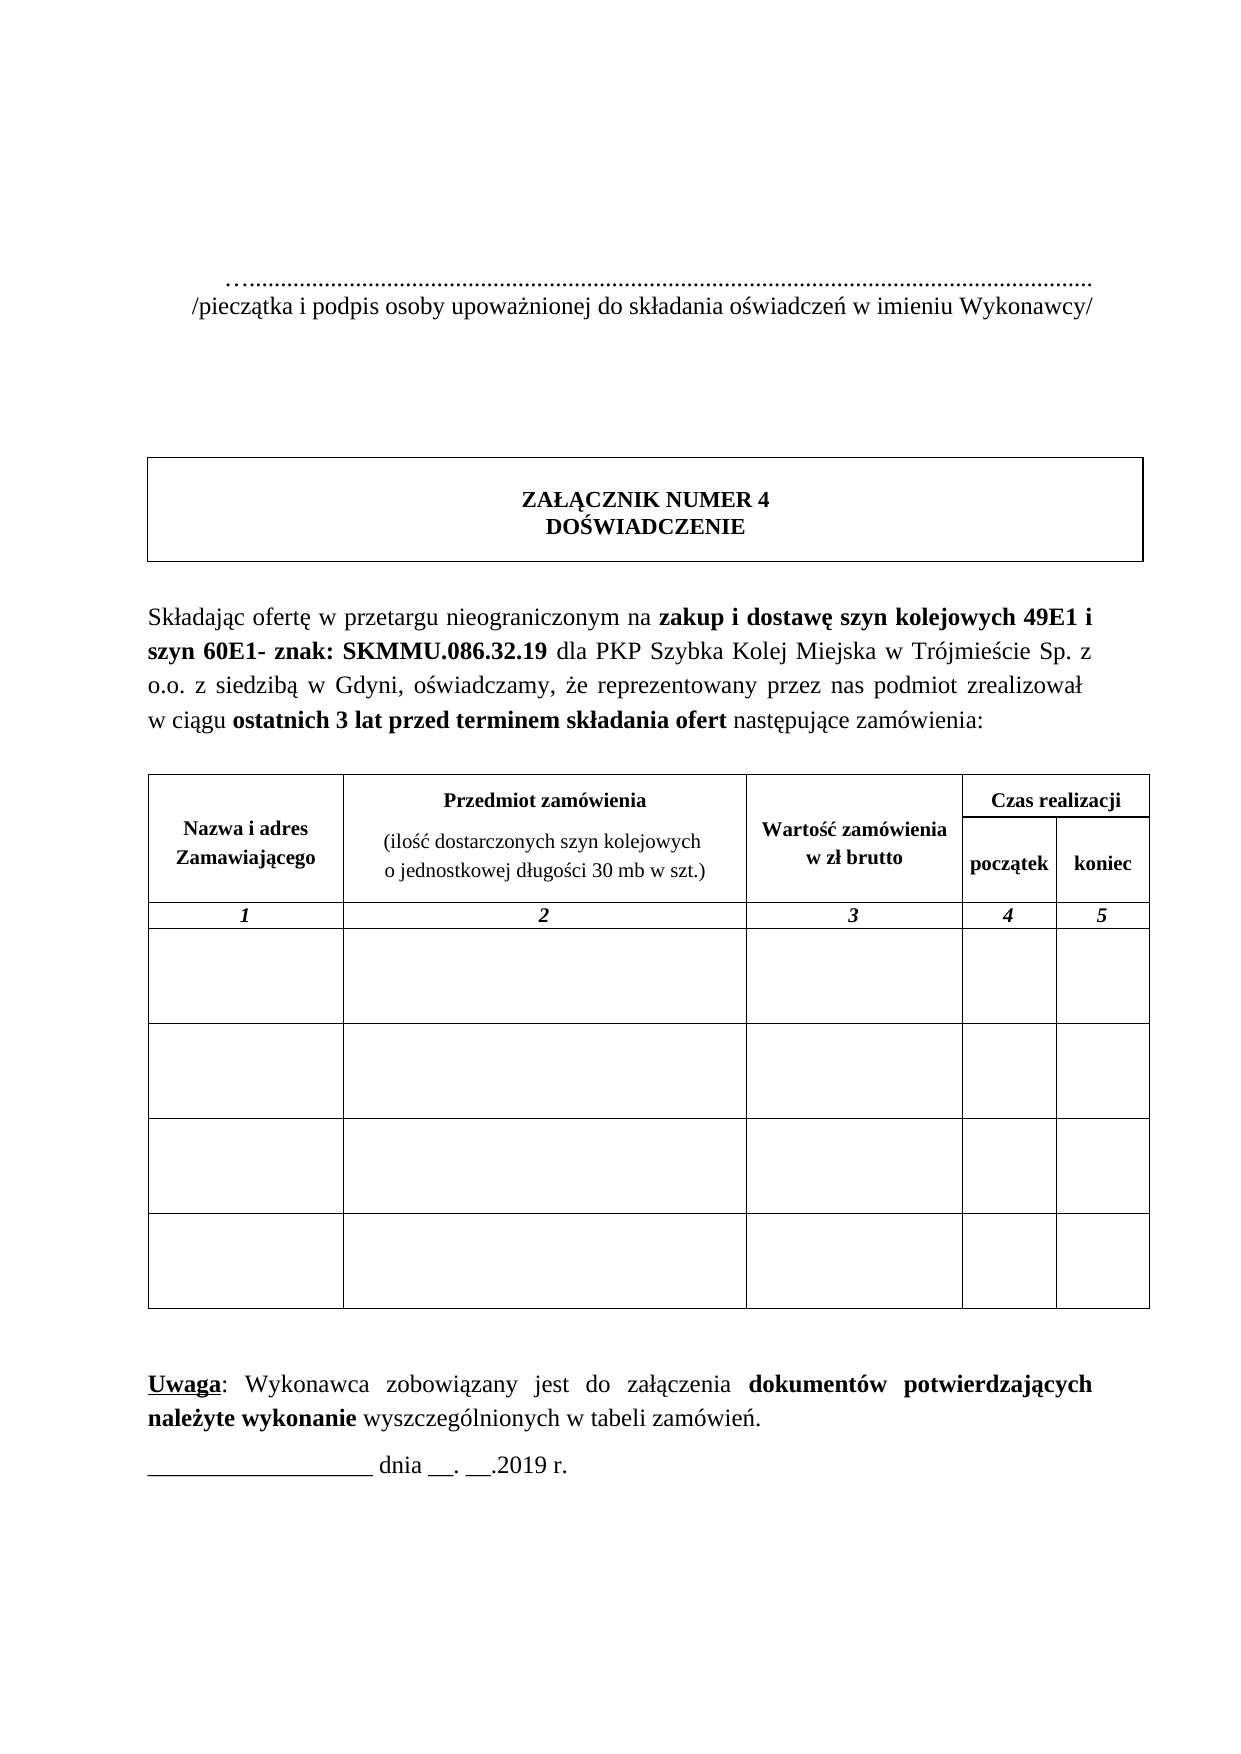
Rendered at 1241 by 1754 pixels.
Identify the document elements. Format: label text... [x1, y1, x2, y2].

table_cell [963, 1024, 1056, 1118]
table_header Wartość zamówienia w zł brutto [747, 775, 962, 902]
table_cell [963, 1119, 1056, 1213]
table_cell [1057, 929, 1149, 1023]
table_cell 2 [344, 903, 746, 928]
table_cell 4 [963, 903, 1056, 928]
table_cell 3 [747, 903, 962, 928]
table_cell [344, 1214, 746, 1308]
table_cell [344, 1119, 746, 1213]
text …....................................................................................................................................... [148, 263, 1093, 291]
table_header Przedmiot zamówienia (ilość dostarczonych szyn kolejowych o jednostkowej długości 30 mb w szt.) [344, 775, 746, 902]
table_cell 1 [149, 903, 343, 928]
table_cell [747, 1214, 962, 1308]
table_cell [963, 1214, 1056, 1308]
table_cell [1057, 1024, 1149, 1118]
table_cell początek [963, 818, 1056, 902]
table_cell [1057, 1214, 1149, 1308]
table_cell 5 [1057, 903, 1149, 928]
table_cell [149, 1119, 343, 1213]
table_header Nazwa i adres Zamawiającego [149, 775, 343, 902]
table_cell [963, 929, 1056, 1023]
table_cell [344, 1024, 746, 1118]
text __________________ dnia __. __.2019 r. [148, 1450, 1093, 1479]
text Uwaga: Wykonawca zobowiązany jest do załączenia dokumentów potwierdzających należyte wykonanie wyszczególnionych w tabeli zamówień. [148, 1369, 1093, 1432]
table_cell [149, 929, 343, 1023]
table_cell [149, 1214, 343, 1308]
table_cell [747, 1024, 962, 1118]
text Składając ofertę w przetargu nieograniczonym na zakup i dostawę szyn kolejowych 49E1 i szyn 60E1- znak: SKMMU.086.32.19 dla PKP Szybka Kolej Miejska w Trójmieście Sp. z o.o. z siedzibą w Gdyni, oświadczamy, że reprezentowany przez nas podmiot zrealizował w ciągu ostatnich 3 lat przed terminem składania ofert następujące zamówienia: [148, 562, 1093, 734]
table_cell [747, 929, 962, 1023]
table_cell [747, 1119, 962, 1213]
table_cell [344, 929, 746, 1023]
text /pieczątka i podpis osoby upoważnionej do składania oświadczeń w imieniu Wykonawcy/ [148, 291, 1093, 320]
table_header Czas realizacji [963, 775, 1149, 816]
table_cell [1057, 1119, 1149, 1213]
table_cell [149, 1024, 343, 1118]
table_cell koniec [1057, 818, 1149, 902]
